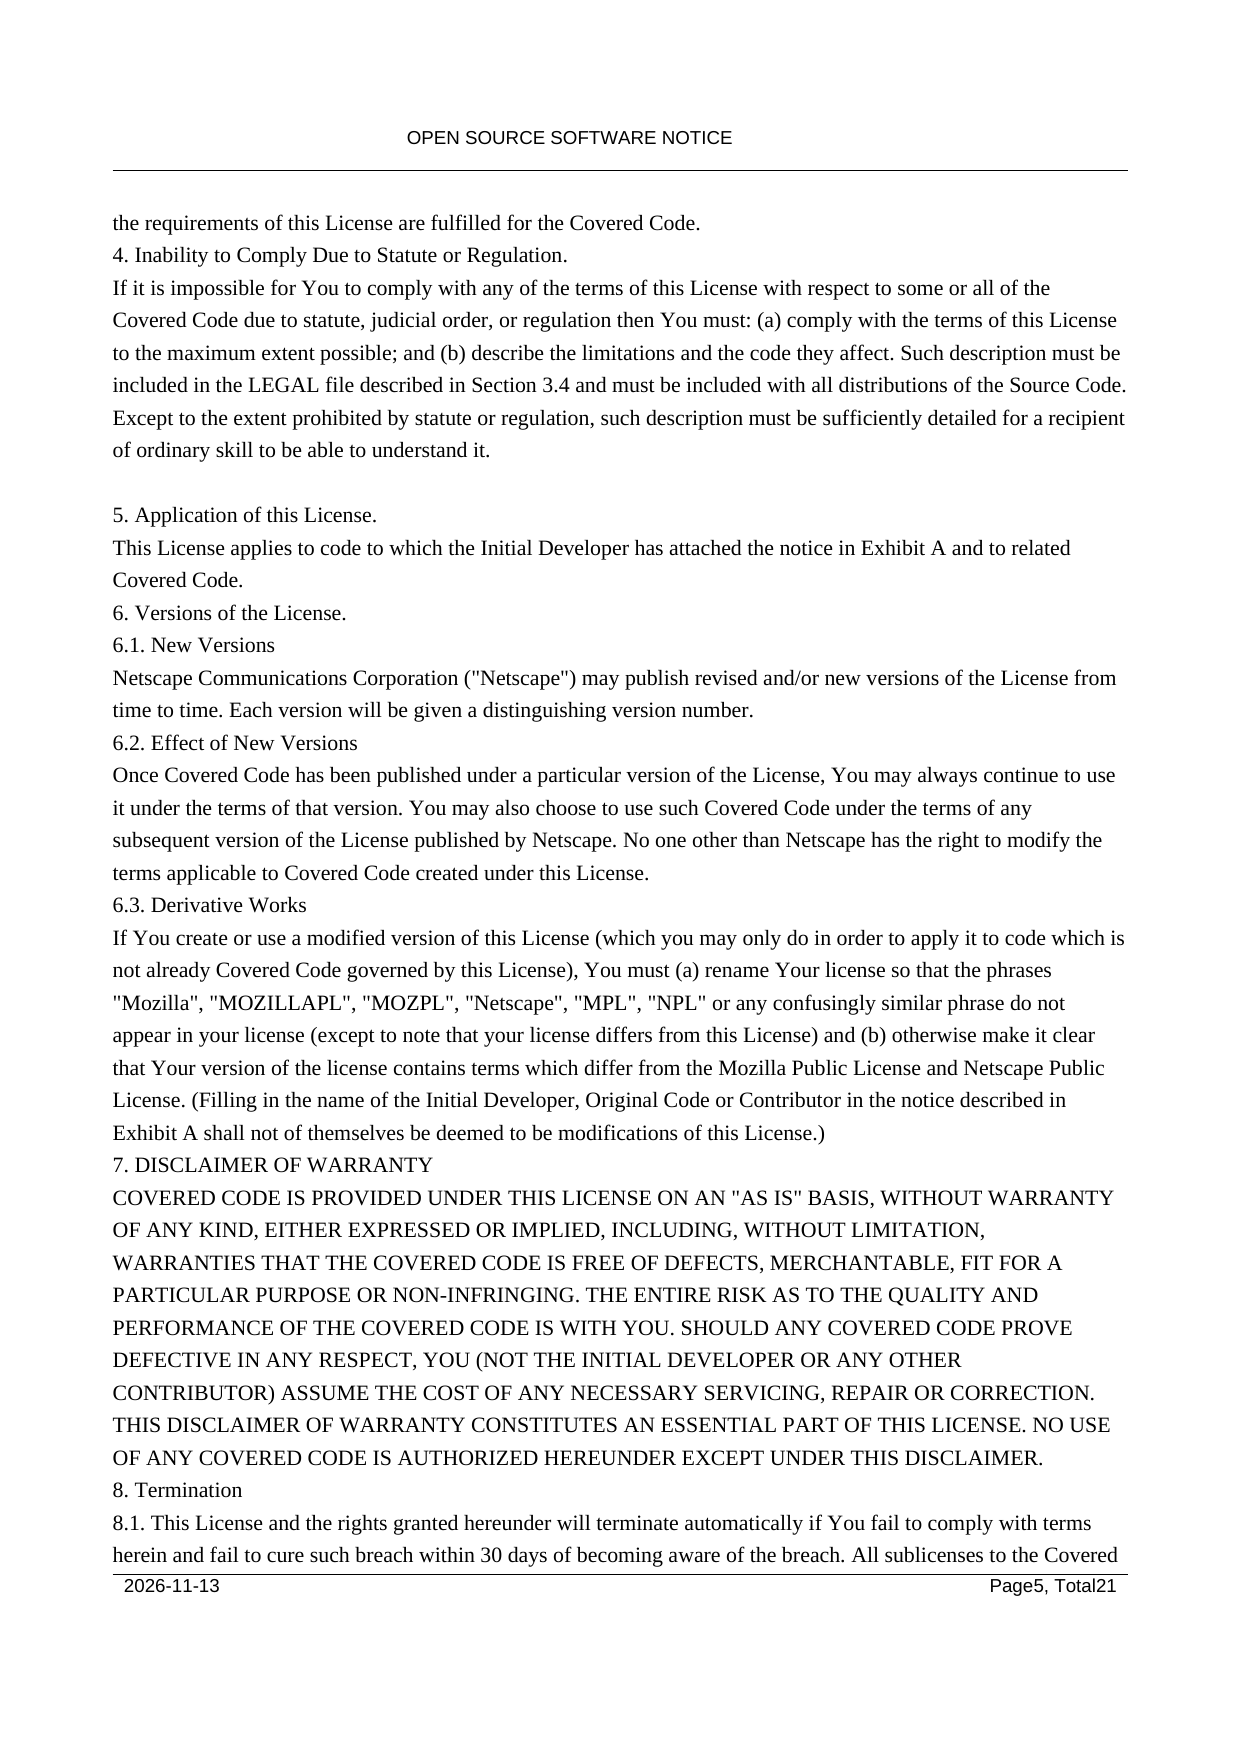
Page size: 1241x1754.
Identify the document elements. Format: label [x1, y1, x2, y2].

text [112, 206, 1128, 1571]
